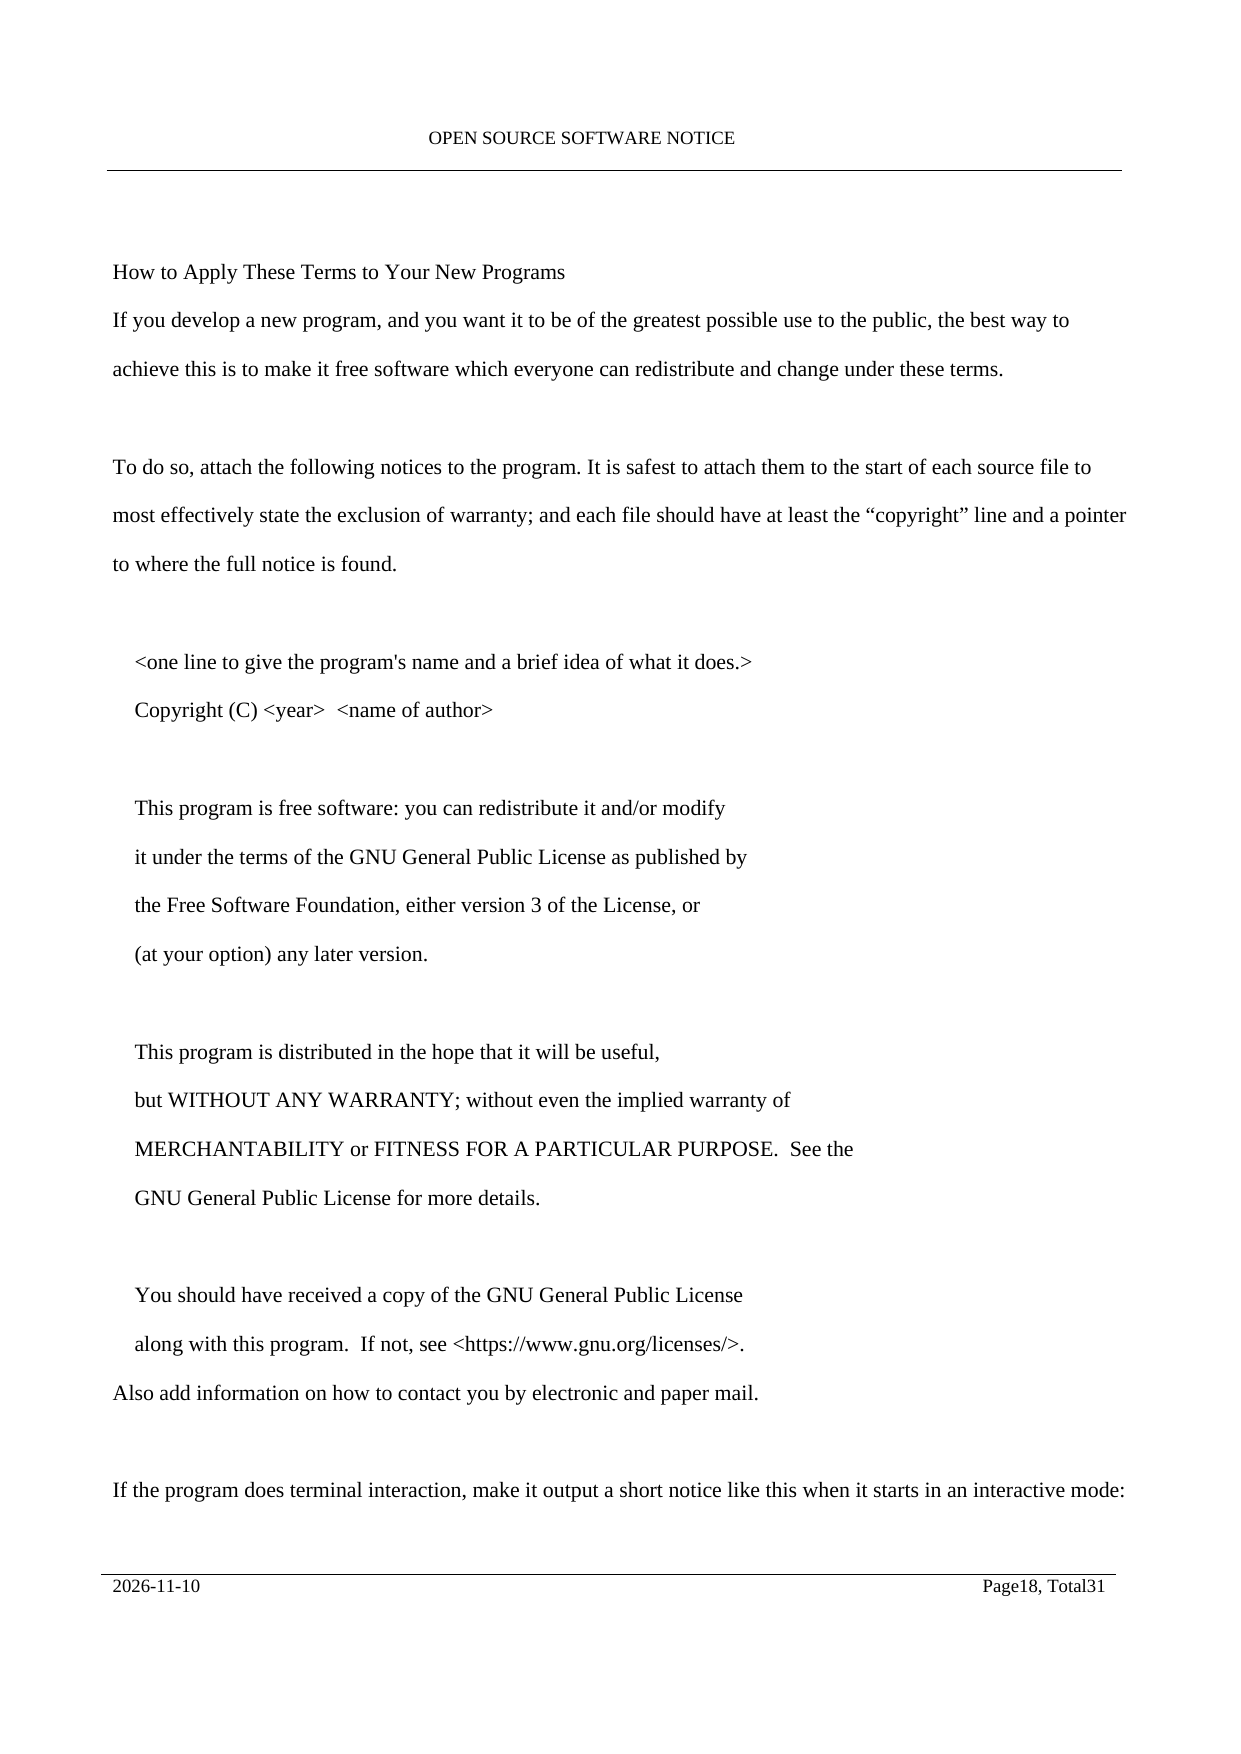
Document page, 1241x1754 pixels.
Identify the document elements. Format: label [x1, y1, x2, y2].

text [112, 206, 1128, 1506]
